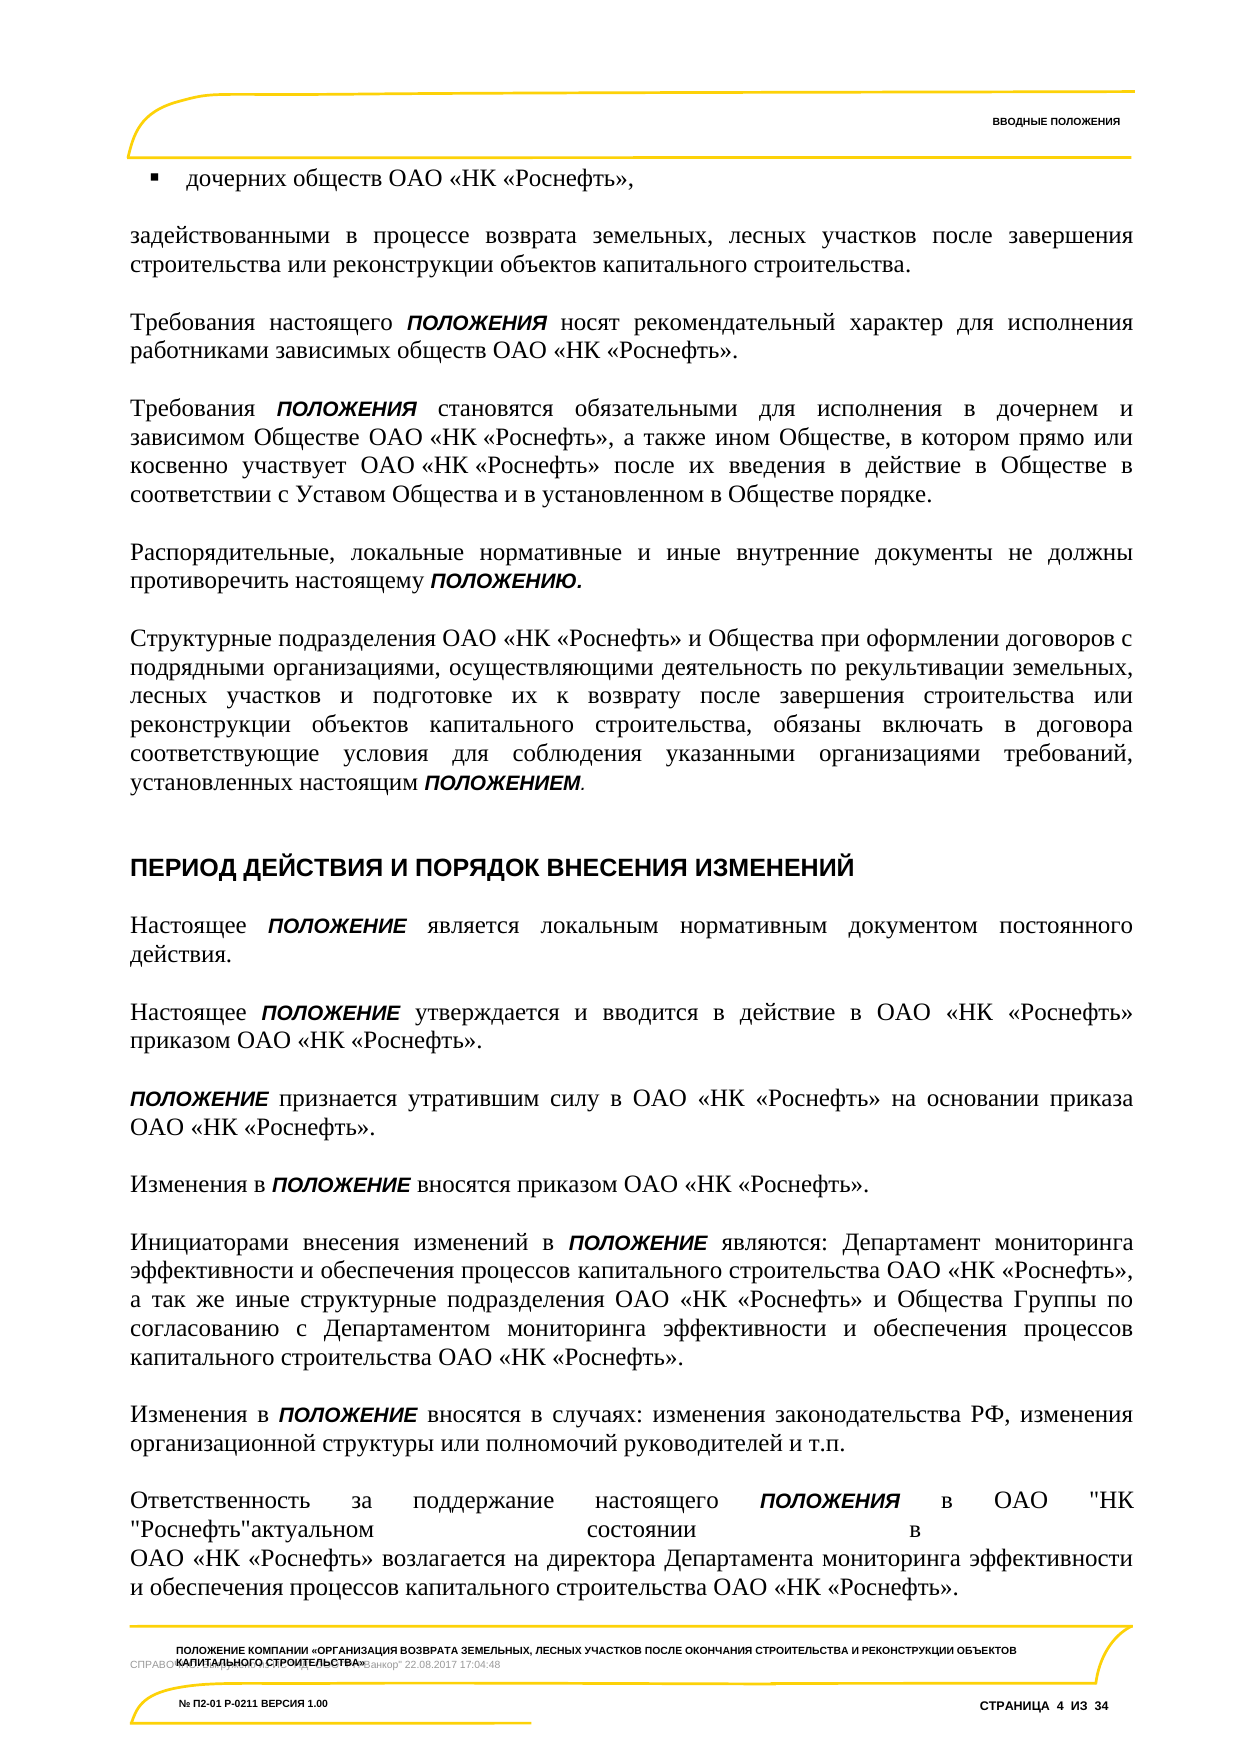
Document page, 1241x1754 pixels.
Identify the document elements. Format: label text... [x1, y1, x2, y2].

text Структурные подразделения ОАО «НК «Роснефть» и Общества при оформлении договоров с подрядными организациями, осуществляющими деятельность по рекультивации земельных, лесных участков и подготовке их к возврату после завершения строительства или реконструкции объектов капитального строительства, обязаны включать в договора соответствующие условия для соблюдения указанными организациями требований, установленных настоящим ПоложениЕМ. [130, 623, 1134, 796]
subtitle период действия и порядок внесения изменений [130, 853, 1134, 882]
text Распорядительные, локальные нормативные и иные внутренние документы не должны противоречить настоящему ПОЛОЖЕНИЮ. [130, 537, 1134, 594]
text Требования настоящего Положения носят рекомендательный характер для исполнения работниками зависимых обществ ОАО «НК «Роснефть». [130, 307, 1134, 364]
text Настоящее ПОЛОЖЕНИЕ является локальным нормативным документом постоянного действия. [130, 911, 1134, 968]
text Требования ПОЛОЖЕНИЯ становятся обязательными для исполнения в дочернем и зависимом Обществе ОАО «НК «Роснефть», а также ином Обществе, в котором прямо или косвенно участвует ОАО «НК «Роснефть» после их введения в действие в Обществе в соответствии с Уставом Общества и в установленном в Обществе порядке. [130, 393, 1134, 508]
text Ответственность за поддержание настоящего ПОЛОЖЕНИЯ в актуальном состоянии в ОАО «НК «Роснефть» возлагается на директора Департамента мониторинга эффективности и обеспечения процессов капитального строительства ОАО «НК «Роснефть». [130, 1486, 1134, 1601]
text задействованными в процессе возврата земельных, лесных участков после завершения строительства или реконструкции объектов капитального строительства. [130, 221, 1134, 278]
text Инициаторами внесения изменений в ПОЛОЖЕНИЕ являются: Департамент мониторинга эффективности и обеспечения процессов капитального строительства ОАО «НК «Роснефть», а так же иные структурные подразделения ОАО «НК «Роснефть» и Общества Группы по согласованию с Департаментом мониторинга эффективности и обеспечения процессов капитального строительства ОАО «НК «Роснефть». [130, 1227, 1134, 1371]
text ПОЛОЖЕНИЕ признается утратившим силу в ОАО «НК «Роснефть» на основании приказа ОАО «НК «Роснефть». [130, 1083, 1134, 1141]
text Изменения в ПОЛОЖЕНИЕ вносятся приказом ОАО «НК «Роснефть». [130, 1169, 1134, 1198]
list дочерних обществ ОАО «НК «Роснефть», [149, 163, 1134, 192]
text Изменения в ПОЛОЖЕНИЕ вносятся в случаях: изменения законодательства РФ, изменения организационной структуры или полномочий руководителей и т.п. [130, 1399, 1134, 1457]
text Настоящее ПОЛОЖЕНИЕ утверждается и вводится в действие в ОАО «НК «Роснефть» приказом ОАО «НК «Роснефть». [130, 997, 1134, 1054]
